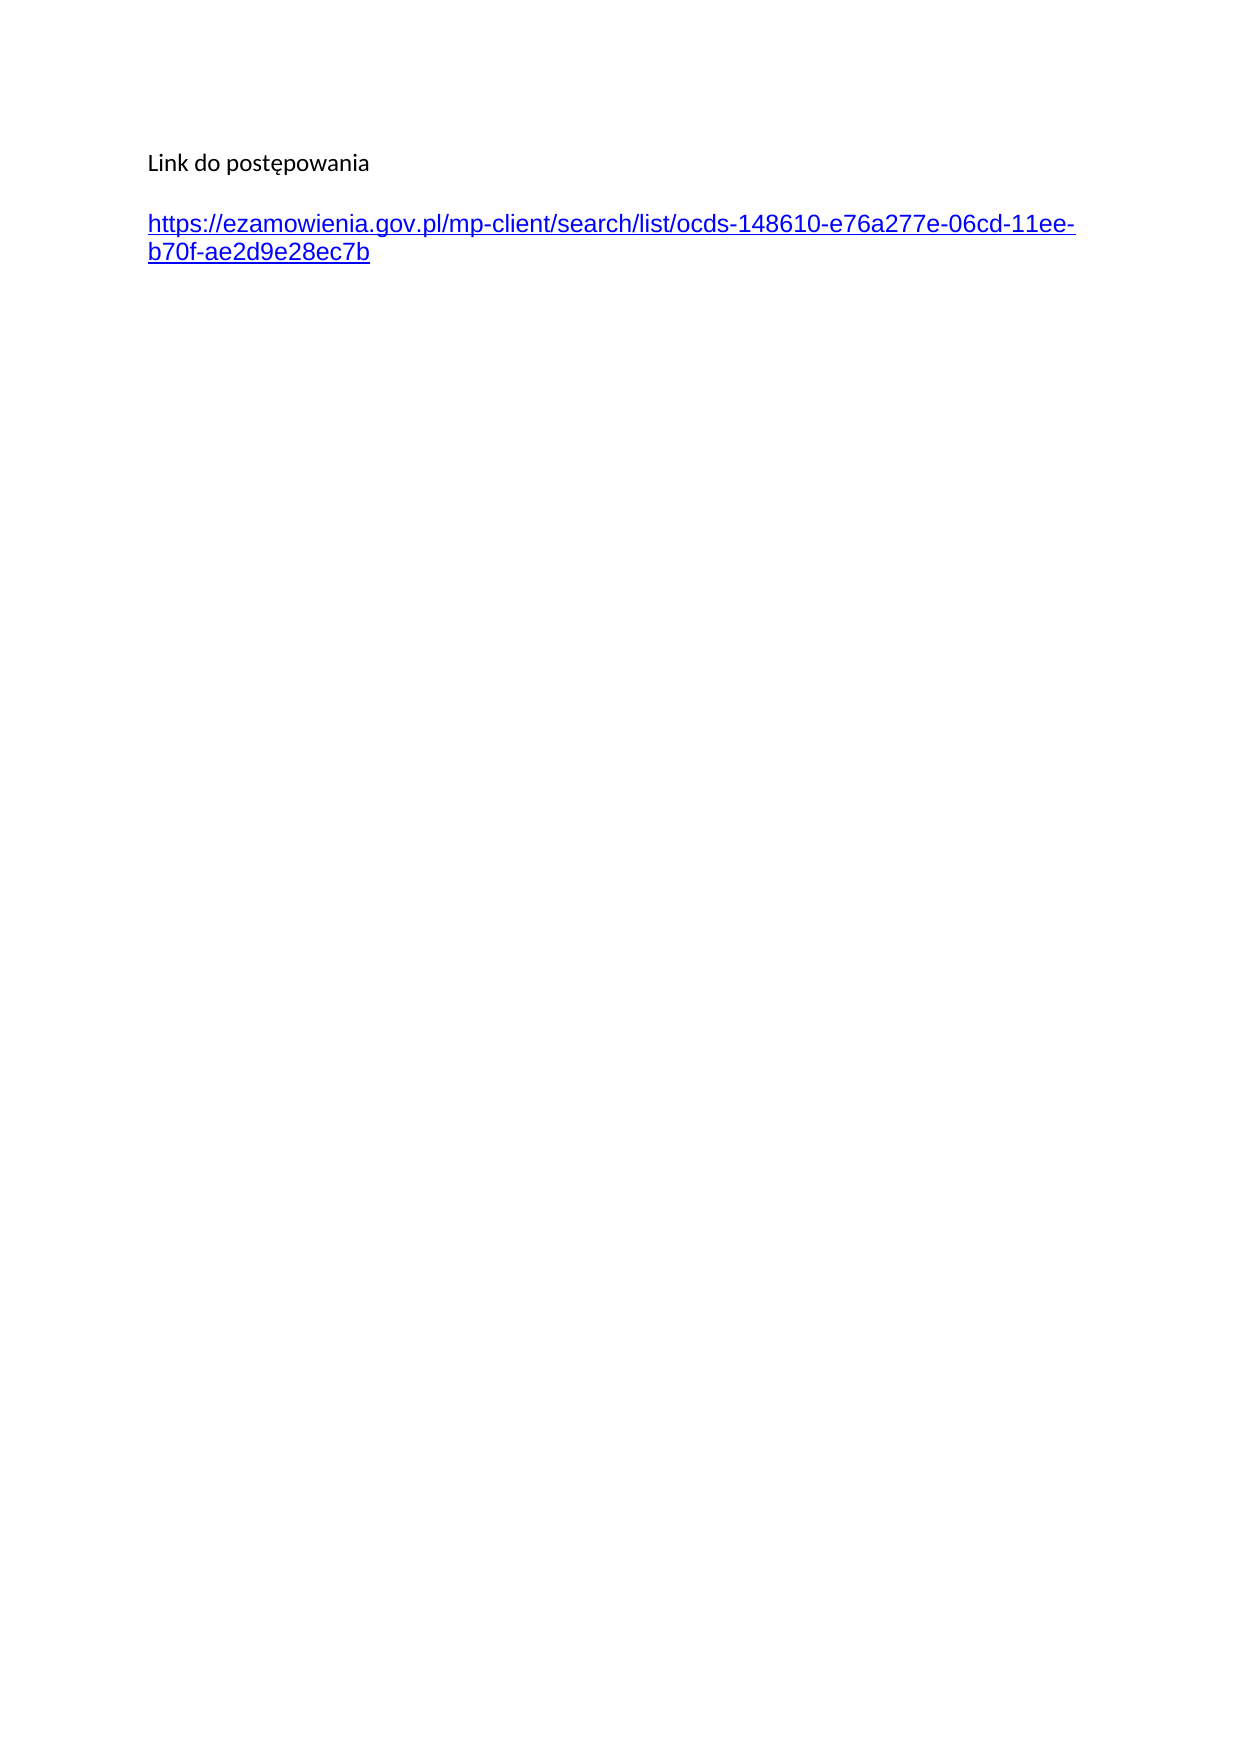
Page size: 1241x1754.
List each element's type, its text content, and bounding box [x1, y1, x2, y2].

text Link do postępowania [148, 148, 1093, 178]
text https://ezamowienia.gov.pl/mp-client/search/list/ocds-148610-e76a277e-06cd-11ee-b70f-ae2d9e28ec7b [148, 209, 1093, 266]
